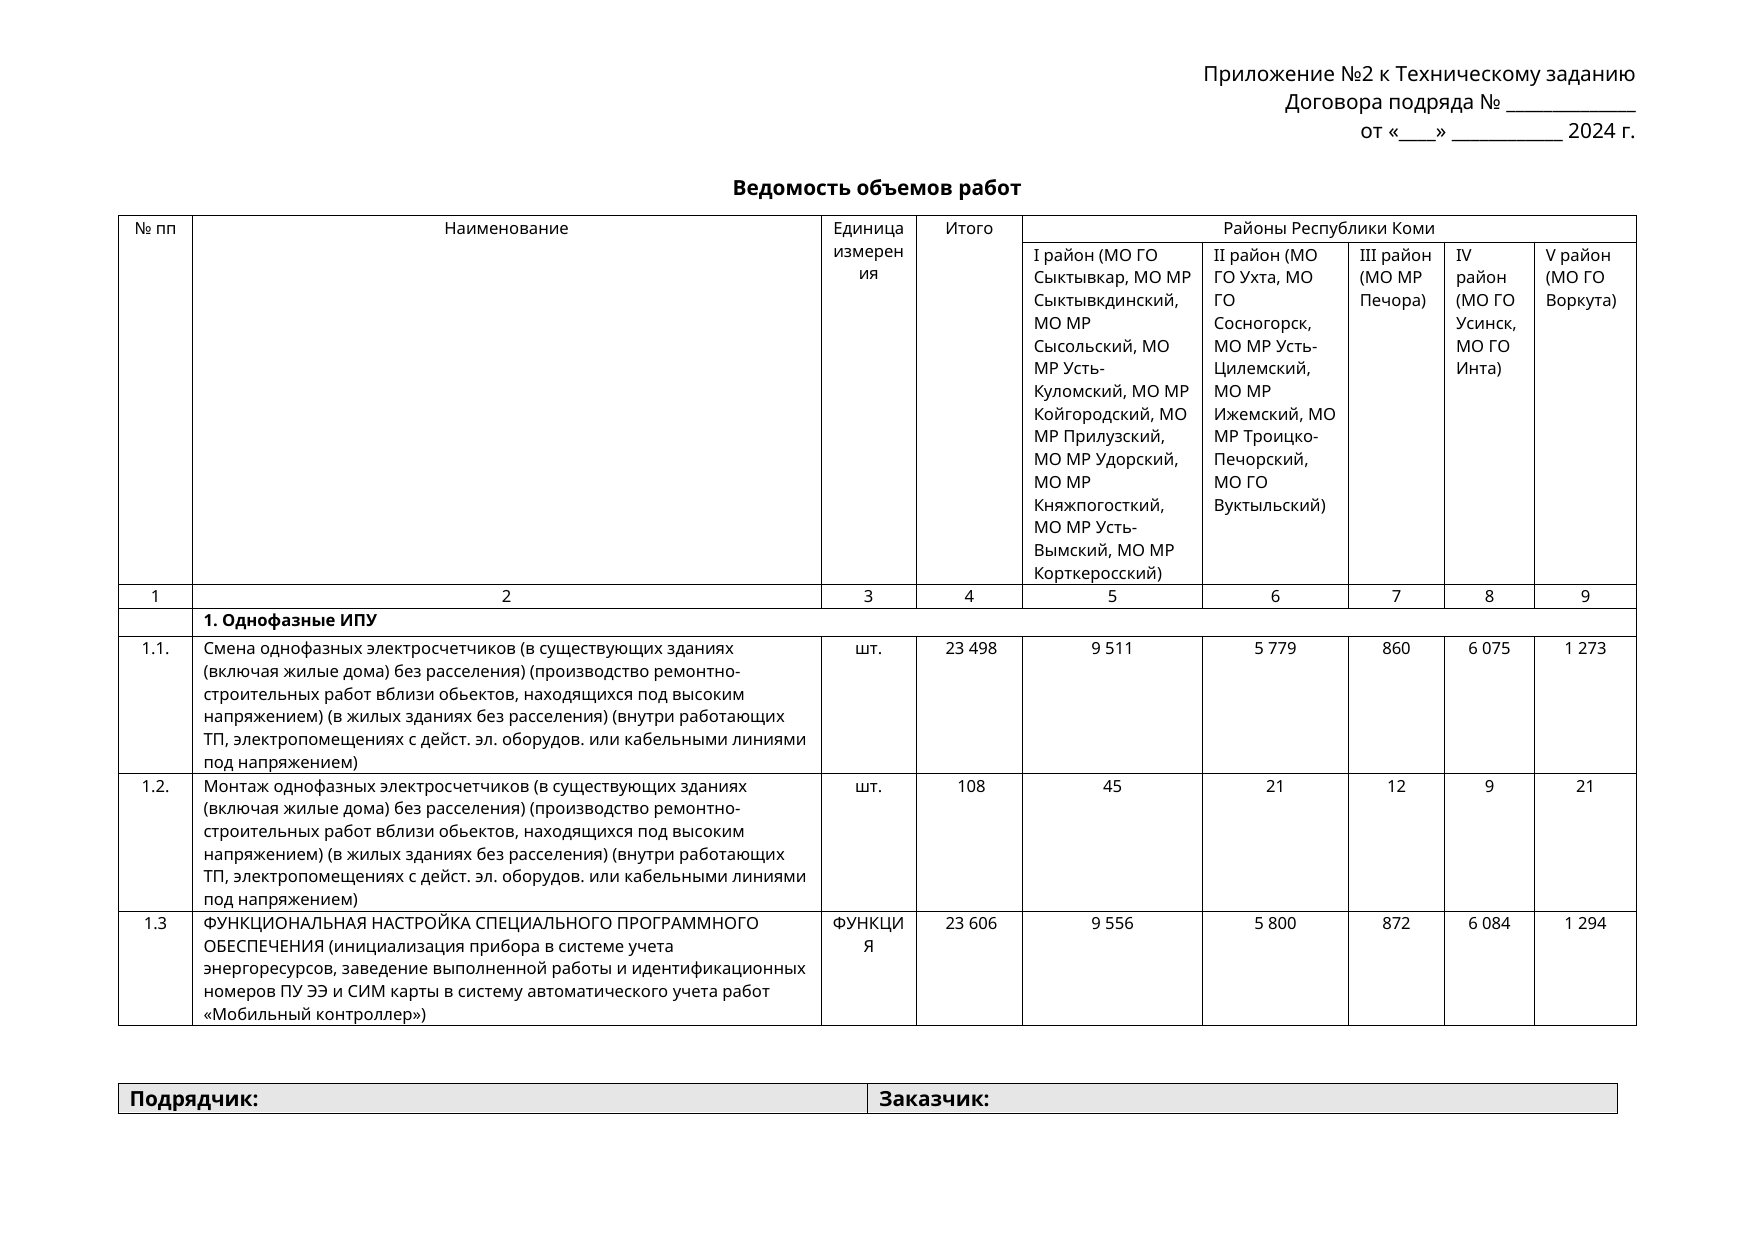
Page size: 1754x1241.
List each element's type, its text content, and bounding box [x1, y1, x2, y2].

table_cell ФУНКЦИОНАЛЬНАЯ НАСТРОЙКА СПЕЦИАЛЬНОГО ПРОГРАММНОГО ОБЕСПЕЧЕНИЯ (инициализация прибора в системе учета энергоресурсов, заведение выполненной работы и идентификационных номеров ПУ ЭЭ и СИМ карты в систему автоматического учета работ «Мобильный контроллер») [193, 912, 821, 1025]
table_cell 1.3 [119, 912, 192, 1025]
table_cell 6 [1203, 585, 1348, 608]
table_cell 12 [1349, 774, 1444, 911]
table_header Единица измерения [822, 216, 916, 584]
table_cell ФУНКЦИЯ [822, 912, 916, 1025]
table_header Подрядчик: [119, 1084, 867, 1112]
table_cell 7 [1349, 585, 1444, 608]
text Ведомость объемов работ [118, 173, 1636, 201]
table_cell V район (МО ГО Воркута) [1535, 243, 1636, 584]
table_cell 1 [119, 585, 192, 608]
table_cell 21 [1535, 774, 1636, 911]
text от «____» ____________ 2024 г. [709, 116, 1636, 144]
table_cell II район (МО ГО Ухта, МО ГО Сосногорск, МО МР Усть-Цилемский, МО МР Ижемский, МО МР Троицко-Печорский, МО ГО Вуктыльский) [1203, 243, 1348, 584]
text Приложение №2 к Техническому заданию [118, 59, 1636, 87]
table_cell 23 498 [917, 637, 1022, 773]
table_cell 5 800 [1203, 912, 1348, 1025]
table_cell I район (МО ГО Сыктывкар, МО МР Сыктывкдинский, МО МР Сысольский, МО МР Усть-Куломский, МО МР Койгородский, МО МР Прилузский, МО МР Удорский, МО МР Княжпогосткий, МО МР Усть-Вымский, МО МР Корткеросский) [1023, 243, 1202, 584]
table_cell 5 779 [1203, 637, 1348, 773]
table_cell Смена однофазных электросчетчиков (в существующих зданиях (включая жилые дома) без расселения) (производство ремонтно-строительных работ вблизи обьектов, находящихся под высоким напряжением) (в жилых зданиях без расселения) (внутри работающих ТП, электропомещениях с дейст. эл. оборудов. или кабельными линиями под напряжением) [193, 637, 821, 773]
table_header Заказчик: [868, 1084, 1617, 1112]
table_cell Монтаж однофазных электросчетчиков (в существующих зданиях (включая жилые дома) без расселения) (производство ремонтно-строительных работ вблизи обьектов, находящихся под высоким напряжением) (в жилых зданиях без расселения) (внутри работающих ТП, электропомещениях с дейст. эл. оборудов. или кабельными линиями под напряжением) [193, 774, 821, 911]
table_cell шт. [822, 774, 916, 911]
table_cell III район (МО МР Печора) [1349, 243, 1444, 584]
table_cell 9 511 [1023, 637, 1202, 773]
table_cell 9 556 [1023, 912, 1202, 1025]
table_header Итого [917, 216, 1022, 584]
table_cell 1. Однофазные ИПУ [193, 609, 1636, 636]
table_cell 45 [1023, 774, 1202, 911]
table_cell 1.1. [119, 637, 192, 773]
table_header № пп [119, 216, 192, 584]
table_cell 21 [1203, 774, 1348, 911]
table_cell 3 [822, 585, 916, 608]
table_cell 860 [1349, 637, 1444, 773]
table_cell 1 273 [1535, 637, 1636, 773]
table_cell 6 075 [1445, 637, 1534, 773]
table_cell 108 [917, 774, 1022, 911]
text Договора подряда № ______________ [650, 87, 1636, 116]
table_cell 6 084 [1445, 912, 1534, 1025]
table_cell [119, 609, 192, 636]
table_header Районы Республики Коми [1023, 216, 1636, 242]
table_cell 8 [1445, 585, 1534, 608]
table_cell IV район (МО ГО Усинск, МО ГО Инта) [1445, 243, 1534, 584]
table_header Наименование [193, 216, 821, 584]
table_cell 2 [193, 585, 821, 608]
table_cell 5 [1023, 585, 1202, 608]
table_cell 1.2. [119, 774, 192, 911]
table_cell 872 [1349, 912, 1444, 1025]
table_cell шт. [822, 637, 916, 773]
table_cell 1 294 [1535, 912, 1636, 1025]
table_cell 23 606 [917, 912, 1022, 1025]
table_cell 9 [1445, 774, 1534, 911]
table_cell 4 [917, 585, 1022, 608]
table_cell 9 [1535, 585, 1636, 608]
